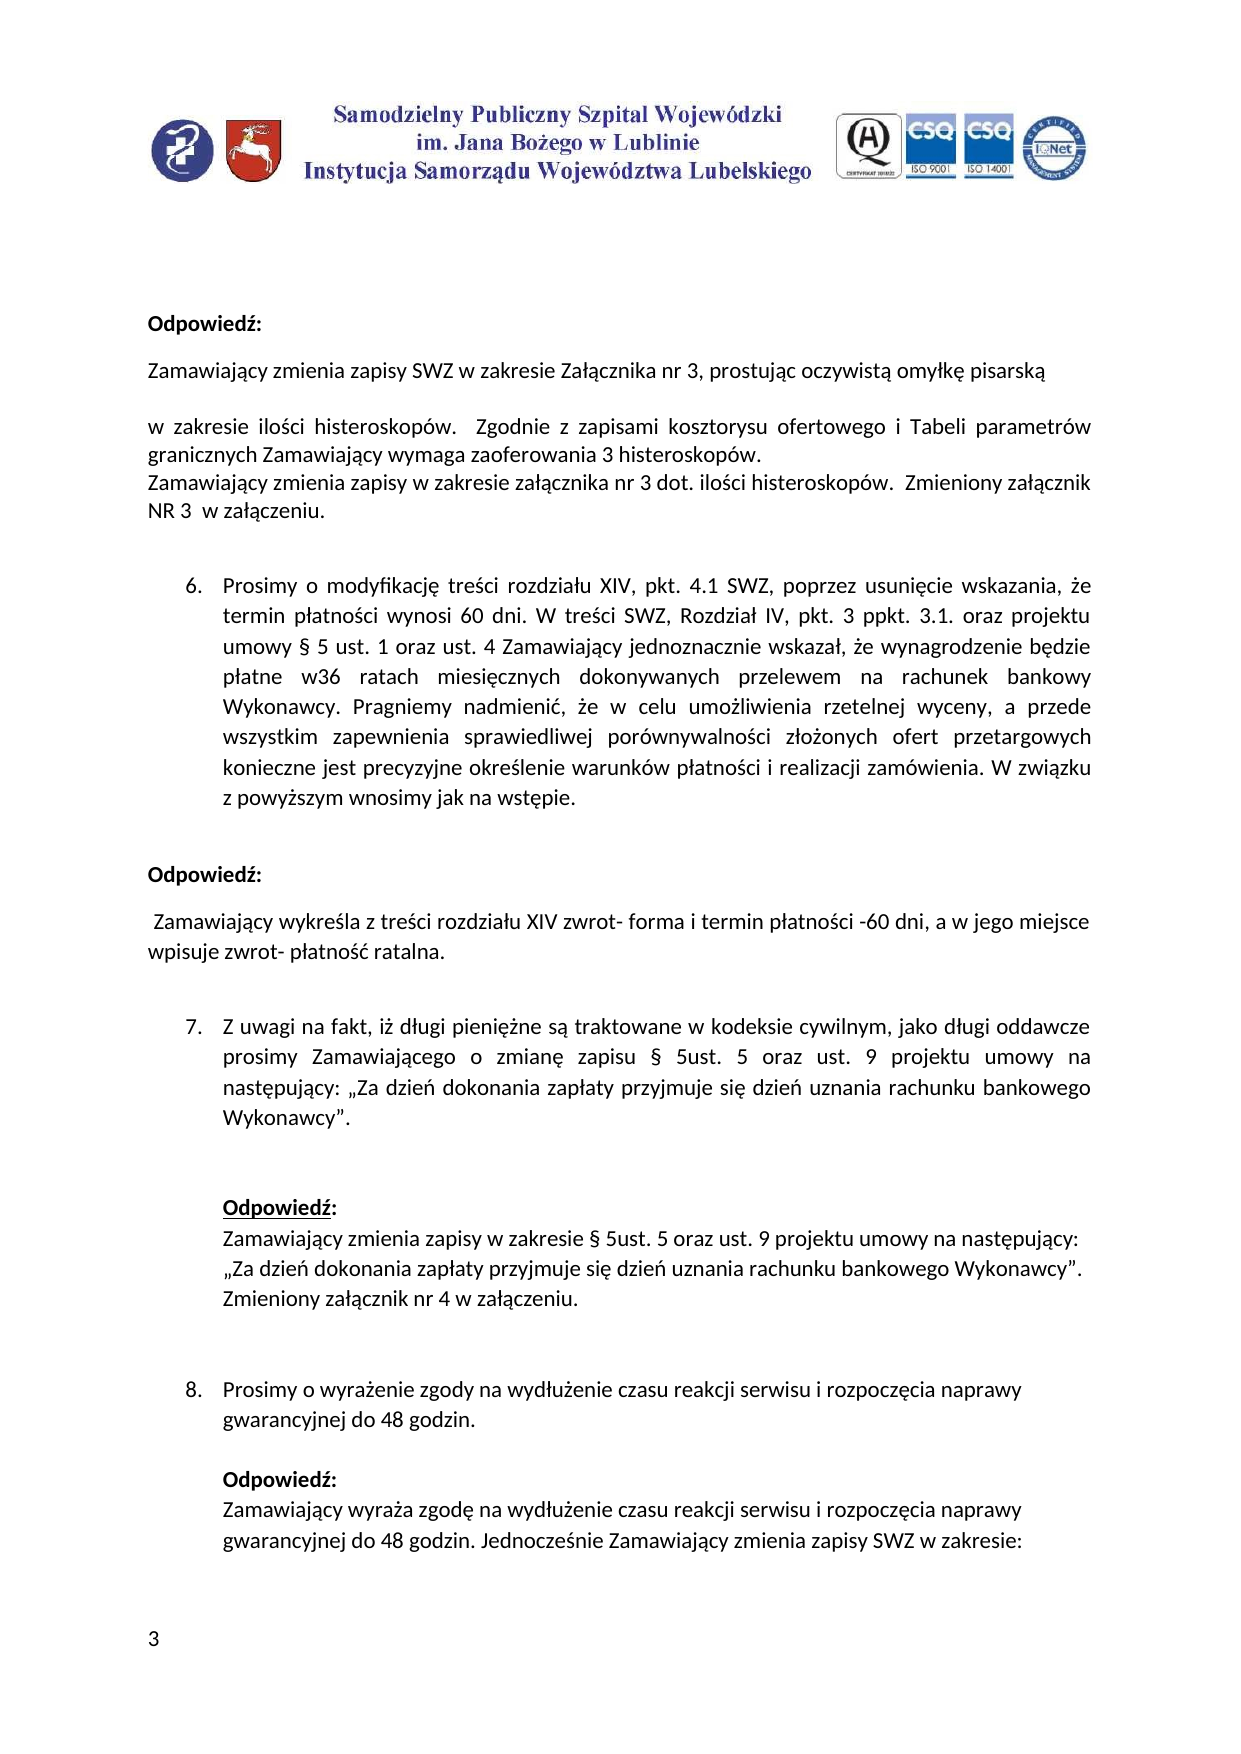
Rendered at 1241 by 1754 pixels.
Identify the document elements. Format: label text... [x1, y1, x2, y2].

text Zamawiający wyraża zgodę na wydłużenie czasu reakcji serwisu i rozpoczęcia naprawy gwarancyjnej do 48 godzin. Jednocześnie Zamawiający zmienia zapisy SWZ w zakresie: [223, 1496, 1093, 1554]
text Zamawiający zmienia zapisy w zakresie załącznika nr 3 dot. ilości histeroskopów. Zmieniony załącznik NR 3 w załączeniu. [148, 468, 1093, 524]
list Prosimy o wyrażenie zgody na wydłużenie czasu reakcji serwisu i rozpoczęcia naprawy gwarancyjnej do 48 godzin. [185, 1375, 1093, 1433]
text Zamawiający zmienia zapisy SWZ w zakresie Załącznika nr 3, prostując oczywistą omyłkę pisarską [148, 356, 1093, 384]
text w zakresie ilości histeroskopów. Zgodnie z zapisami kosztorysu ofertowego i Tabeli parametrów granicznych Zamawiający wymaga zaoferowania 3 histeroskopów. [148, 412, 1093, 468]
text Odpowiedź: [223, 1465, 1093, 1493]
list Prosimy o modyfikację treści rozdziału XIV, pkt. 4.1 SWZ, poprzez usunięcie wskazania, że termin płatności wynosi 60 dni. W treści SWZ, Rozdział IV, pkt. 3 ppkt. 3.1. oraz projektu umowy § 5 ust. 1 oraz ust. 4 Zamawiający jednoznacznie wskazał, że wynagrodzenie będzie płatne w36 ratach miesięcznych dokonywanych przelewem na rachunek bankowy Wykonawcy. Pragniemy nadmienić, że w celu umożliwienia rzetelnej wyceny, a przede wszystkim zapewnienia sprawiedliwej porównywalności złożonych ofert przetargowych konieczne jest precyzyjne określenie warunków płatności i realizacji zamówienia. W związku z powyższym wnosimy jak na wstępie. [185, 571, 1093, 811]
picture [147, 101, 1093, 184]
text Odpowiedź: [223, 1193, 1093, 1222]
text Zamawiający wykreśla z treści rozdziału XIV zwrot- forma i termin płatności -60 dni, a w jego miejsce wpisuje zwrot- płatność ratalna. [148, 907, 1093, 965]
text Odpowiedź: [148, 860, 1093, 888]
list Z uwagi na fakt, iż długi pieniężne są traktowane w kodeksie cywilnym, jako długi oddawcze prosimy Zamawiającego o zmianę zapisu § 5ust. 5 oraz ust. 9 projektu umowy na następujący: „Za dzień dokonania zapłaty przyjmuje się dzień uznania rachunku bankowego Wykonawcy”. [185, 1012, 1093, 1131]
text Odpowiedź: [148, 309, 1093, 337]
text Zamawiający zmienia zapisy w zakresie § 5ust. 5 oraz ust. 9 projektu umowy na następujący: „Za dzień dokonania zapłaty przyjmuje się dzień uznania rachunku bankowego Wykonawcy”. Zmieniony załącznik nr 4 w załączeniu. [223, 1224, 1093, 1312]
